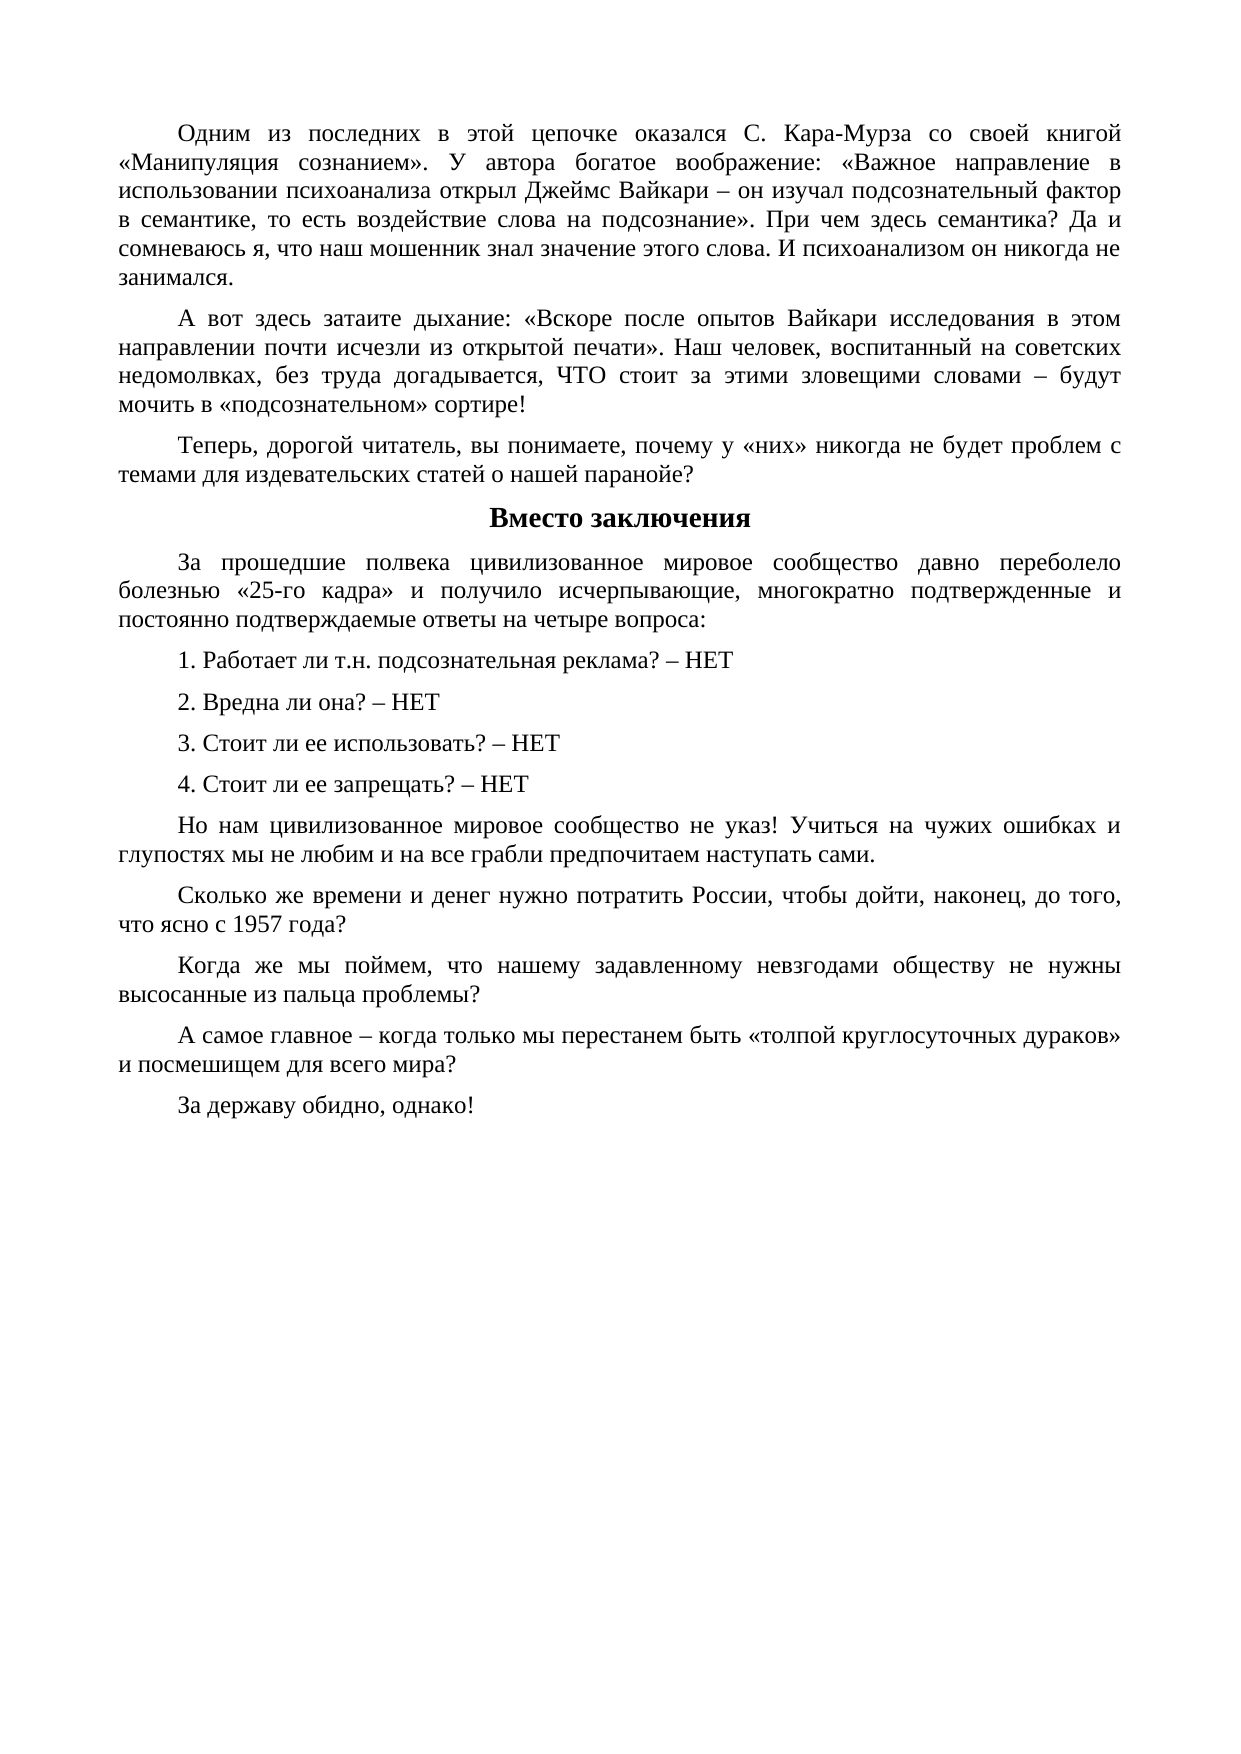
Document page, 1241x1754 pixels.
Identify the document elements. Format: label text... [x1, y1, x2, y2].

text А вот здесь затаите дыхание: «Вскоре после опытов Вайкари исследования в этом направлении почти исчезли из открытой печати». Наш человек, воспитанный на советских недомолвках, без труда догадывается, ЧТО стоит за этими зловещими словами – будут мочить в «подсознательном» сортире! [118, 303, 1122, 418]
text За прошедшие полвека цивилизованное мировое сообщество давно переболело болезнью «25-го кадра» и получило исчерпывающие, многократно подтвержденные и постоянно подтверждаемые ответы на четыре вопроса: [118, 547, 1122, 633]
text Когда же мы поймем, что нашему задавленному невзгодами обществу не нужны высосанные из пальца проблемы? [118, 950, 1122, 1008]
text 4. Стоит ли ее запрещать? – НЕТ [118, 769, 1122, 798]
text 2. Вредна ли она? – НЕТ [118, 687, 1122, 715]
text Вместо заключения [118, 501, 1122, 534]
text Теперь, дорогой читатель, вы понимаете, почему у «них» никогда не будет проблем с темами для издевательских статей о нашей паранойе? [118, 431, 1122, 488]
text Одним из последних в этой цепочке оказался С. Кара-Мурза со своей книгой «Манипуляция сознанием». У автора богатое воображение: «Важное направление в использовании психоанализа открыл Джеймс Вайкари – он изучал подсознательный фактор в семантике, то есть воздействие слова на подсознание». При чем здесь семантика? Да и сомневаюсь я, что наш мошенник знал значение этого слова. И психоанализом он никогда не занимался. [118, 118, 1122, 291]
text 1. Работает ли т.н. подсознательная реклама? – НЕТ [118, 645, 1122, 674]
text Сколько же времени и денег нужно потратить России, чтобы дойти, наконец, до того, что ясно с 1957 года? [118, 880, 1122, 938]
text Но нам цивилизованное мировое сообщество не указ! Учиться на чужих ошибках и глупостях мы не любим и на все грабли предпочитаем наступать сами. [118, 810, 1122, 868]
text А самое главное – когда только мы перестанем быть «толпой круглосуточных дураков» и посмешищем для всего мира? [118, 1020, 1122, 1078]
text 3. Стоит ли ее использовать? – НЕТ [118, 728, 1122, 757]
text За державу обидно, однако! [118, 1090, 1122, 1119]
